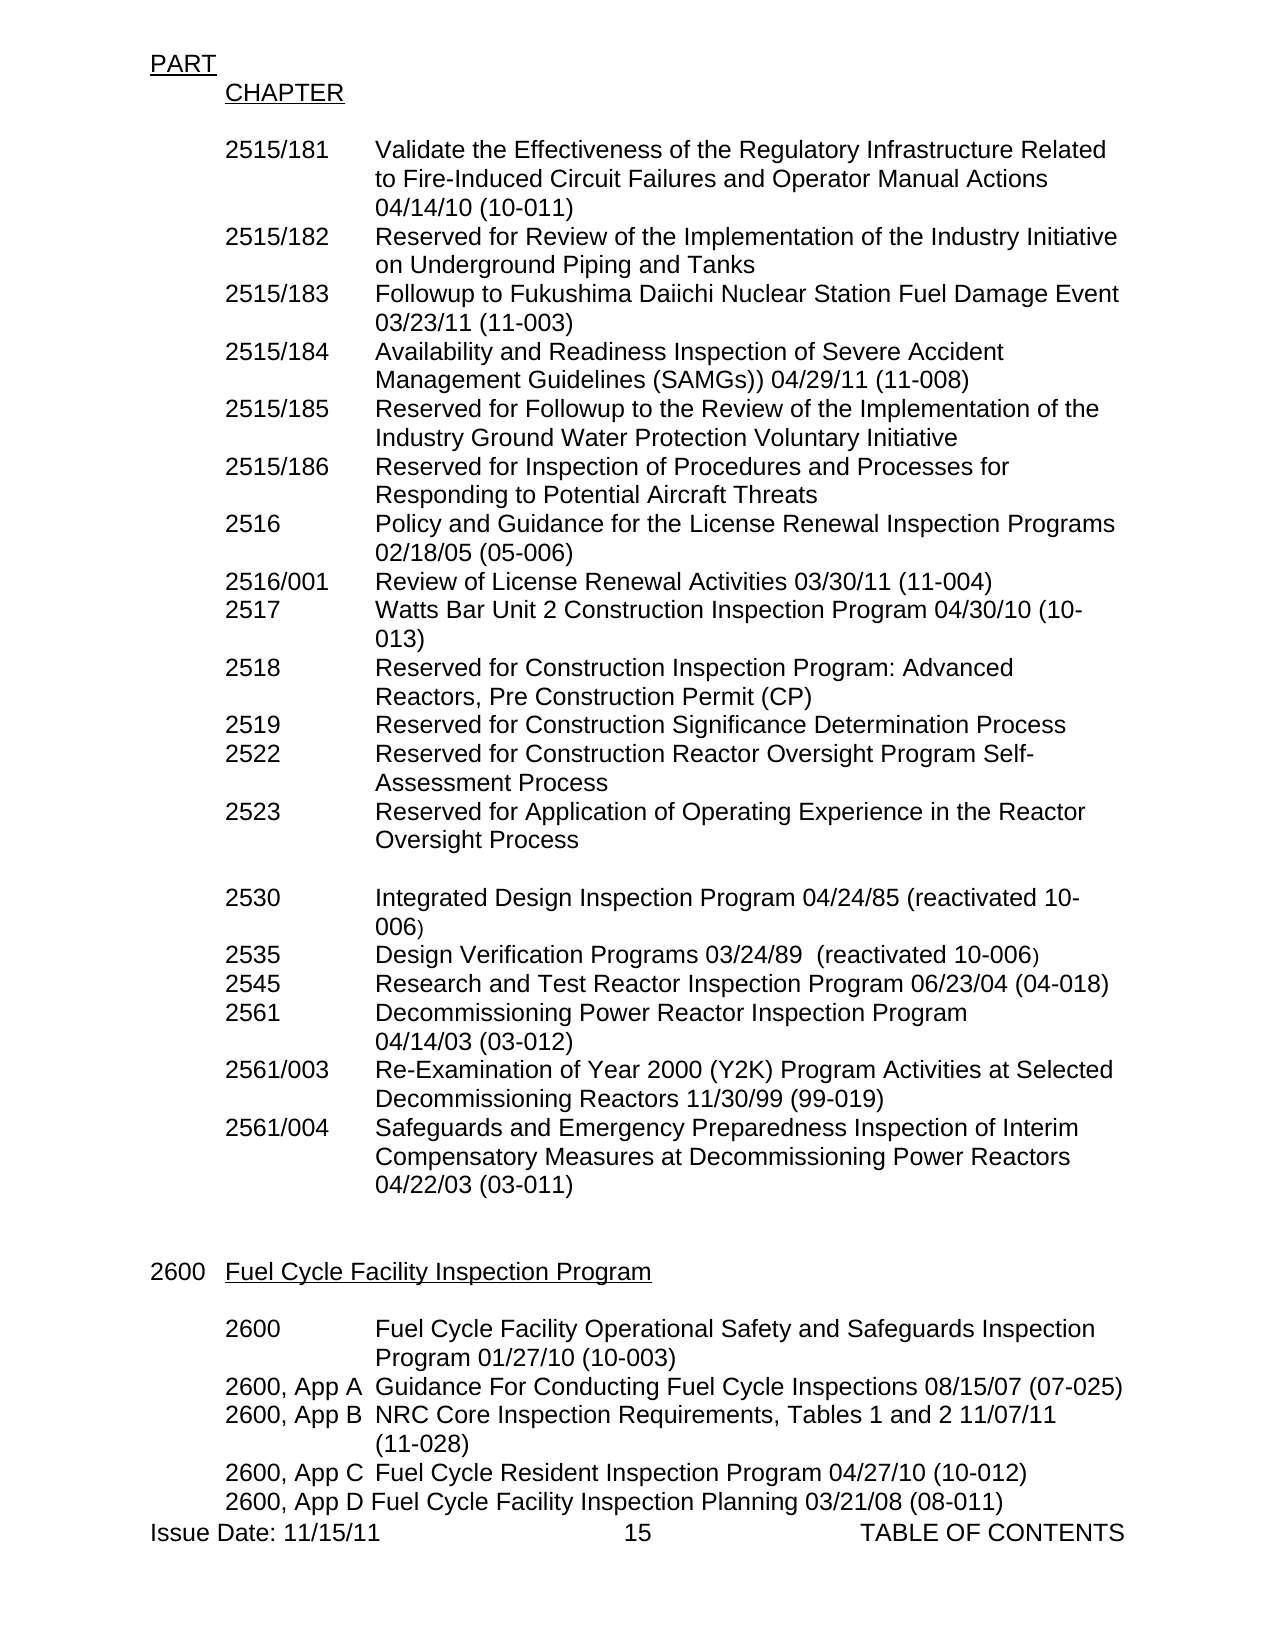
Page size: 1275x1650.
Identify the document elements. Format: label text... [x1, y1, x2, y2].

text 2545 Research and Test Reactor Inspection Program 06/23/04 (04-018) [225, 969, 1125, 998]
text 2515/181 Validate the Effectiveness of the Regulatory Infrastructure Related to Fire-Induced Circuit Failures and Operator Manual Actions 04/14/10 (10-011) [225, 135, 1125, 222]
text 2535 Design Verification Programs 03/24/89 (reactivated 10-006) [225, 940, 1125, 969]
text 2530 Integrated Design Inspection Program 04/24/85 (reactivated 10-006) [150, 883, 1125, 940]
text 2518 Reserved for Construction Inspection Program: Advanced Reactors, Pre Construction Permit (CP) [225, 653, 1125, 710]
text 2515/182 Reserved for Review of the Implementation of the Industry Initiative on Underground Piping and Tanks [225, 222, 1125, 279]
text 2515/186 Reserved for Inspection of Procedures and Processes for Responding to Potential Aircraft Threats [225, 452, 1125, 509]
text 2600, App C Fuel Cycle Resident Inspection Program 04/27/10 (10-012) [150, 1458, 1125, 1487]
text 2523 Reserved for Application of Operating Experience in the Reactor Oversight Process [225, 797, 1125, 854]
text 2600, App B NRC Core Inspection Requirements, Tables 1 and 2 11/07/11 [150, 1400, 1125, 1429]
text 2600, App D Fuel Cycle Facility Inspection Planning 03/21/08 (08-011) [150, 1487, 1125, 1515]
text 2515/183 Followup to Fukushima Daiichi Nuclear Station Fuel Damage Event 03/23/11 (11-003) [225, 279, 1125, 337]
text (11-028) [150, 1429, 1125, 1458]
text 2519 Reserved for Construction Significance Determination Process [150, 710, 1125, 739]
text 04/14/03 (03-012) [375, 1027, 1125, 1055]
text 2516 Policy and Guidance for the License Renewal Inspection Programs 02/18/05 (05-006) [225, 509, 1125, 567]
text 2600 Fuel Cycle Facility Operational Safety and Safeguards Inspection Program 01/27/10 (10-003) [150, 1314, 1125, 1372]
text 2515/184 Availability and Readiness Inspection of Severe Accident Management Guidelines (SAMGs)) 04/29/11 (11-008) [225, 337, 1125, 394]
text 2517 Watts Bar Unit 2 Construction Inspection Program 04/30/10 (10-013) [150, 595, 1125, 653]
text 2561 Decommissioning Power Reactor Inspection Program [225, 998, 1125, 1027]
text 2600, App A Guidance For Conducting Fuel Cycle Inspections 08/15/07 (07-025) [150, 1372, 1125, 1400]
text 2600 Fuel Cycle Facility Inspection Program [150, 1257, 1125, 1285]
text 2515/185 Reserved for Followup to the Review of the Implementation of the Industry Ground Water Protection Voluntary Initiative [225, 394, 1125, 452]
text 2516/001 Review of License Renewal Activities 03/30/11 (11-004) [225, 567, 1125, 595]
text 2561/003 Re-Examination of Year 2000 (Y2K) Program Activities at Selected Decommissioning Reactors 11/30/99 (99-019) [225, 1055, 1125, 1113]
text 2522 Reserved for Construction Reactor Oversight Program Self-Assessment Process [225, 739, 1125, 797]
text 2561/004 Safeguards and Emergency Preparedness Inspection of Interim Compensatory Measures at Decommissioning Power Reactors 04/22/03 (03-011) [225, 1113, 1125, 1199]
